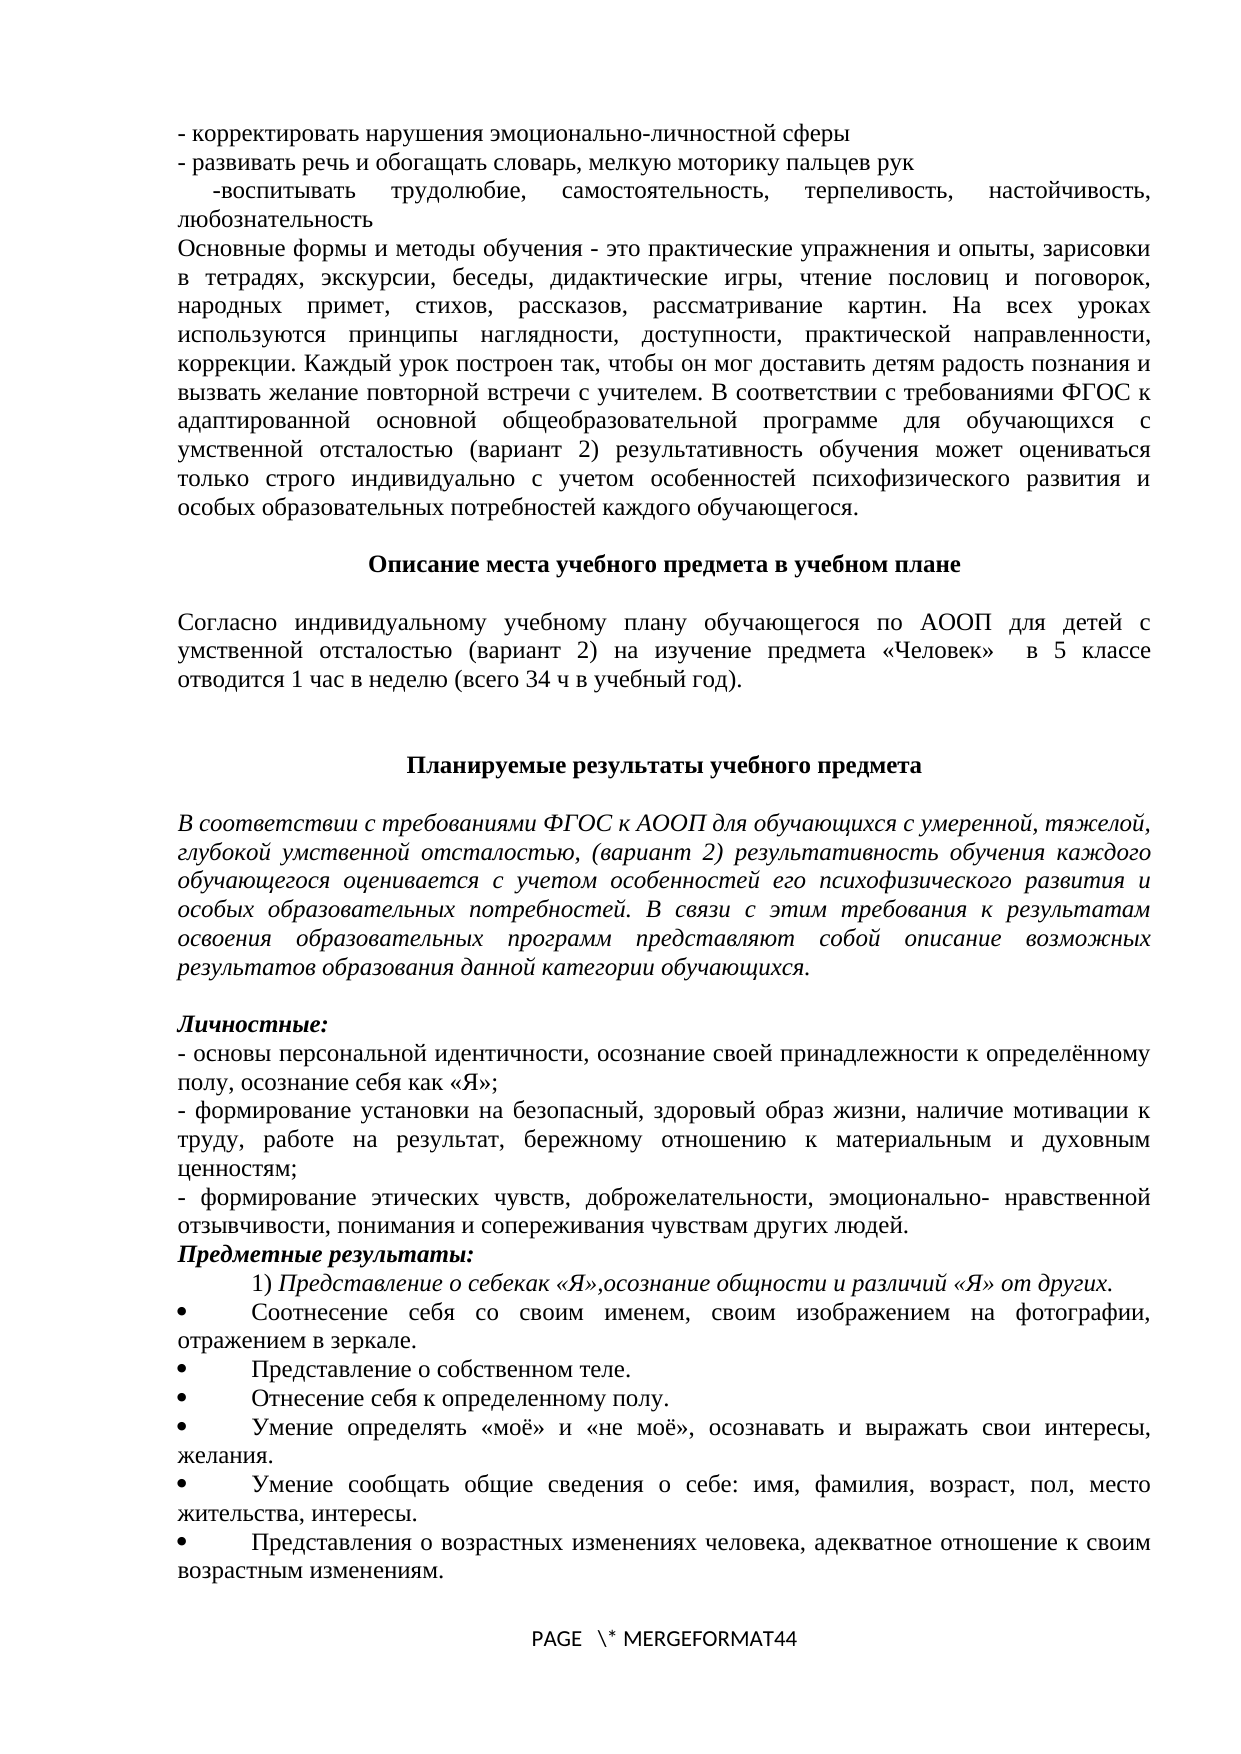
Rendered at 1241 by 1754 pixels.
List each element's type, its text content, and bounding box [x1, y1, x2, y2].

text В соответствии с требованиями ФГОС к АООП для обучающихся с умеренной, тяжелой, глубокой умственной отсталостью, (вариант 2) результативность обучения каждого обучающегося оценивается с учетом особенностей его психофизического развития и особых образовательных потребностей. В связи с этим требования к результатам освоения образовательных программ представляют собой описание возможных результатов образования данной категории обучающихся. [177, 808, 1152, 981]
list Представления о возрастных изменениях человека, адекватное отношение к своим возрастным изменениям. [177, 1527, 1152, 1584]
list Представление о собственном теле. [177, 1354, 1152, 1383]
text - формирование этических чувств, доброжелательности, эмоционально- нравственной отзывчивости, понимания и сопереживания чувствам других людей. [177, 1182, 1152, 1239]
list Соотнесение себя со своим именем, своим изображением на фотографии, отражением в зеркале. [177, 1297, 1152, 1354]
text 1) Представление о себекак «Я»,осознание общности и различий «Я» от других. [177, 1268, 1152, 1297]
list Умение сообщать общие сведения о себе: имя, фамилия, возраст, пол, место жительства, интересы. [177, 1469, 1152, 1527]
text Предметные результаты: [177, 1239, 1152, 1268]
list Умение определять «моё» и «не моё», осознавать и выражать свои интересы, желания. [177, 1412, 1152, 1469]
text - формирование установки на безопасный, здоровый образ жизни, наличие мотивации к труду, работе на результат, бережному отношению к материальным и духовным ценностям; [177, 1096, 1152, 1182]
text Основные формы и методы обучения - это практические упражнения и опыты, зарисовки в тетрадях, экскурсии, беседы, дидактические игры, чтение пословиц и поговорок, народных примет, стихов, рассказов, рассматривание картин. На всех уроках используются принципы наглядности, доступности, практической направленности, коррекции. Каждый урок построен так, чтобы он мог доставить детям радость познания и вызвать желание повторной встречи с учителем. В соответствии с требованиями ФГОС к адаптированной основной общеобразовательной программе для обучающихся с умственной отсталостью (вариант 2) результативность обучения может оцениваться только строго индивидуально с учетом особенностей психофизического развития и особых образовательных потребностей каждого обучающегося. [177, 233, 1152, 521]
text Личностные: [177, 1009, 1152, 1038]
text - основы персональной идентичности, осознание своей принадлежности к определённому полу, осознание себя как «Я»; [177, 1038, 1152, 1096]
list Описание места учебного предмета в учебном плане [177, 549, 1152, 578]
text -воспитывать трудолюбие, самостоятельность, терпеливость, настойчивость, любознательность [177, 176, 1152, 233]
list Планируемые результаты учебного предмета [177, 751, 1152, 779]
text - корректировать нарушения эмоционально-личностной сферы [177, 118, 1152, 147]
text - развивать речь и обогащать словарь, мелкую моторику пальцев рук [177, 147, 1152, 176]
text Согласно индивидуальному учебному плану обучающегося по АООП для детей с умственной отсталостью (вариант 2) на изучение предмета «Человек» в 5 классе отводится 1 час в неделю (всего 34 ч в учебный год). [177, 607, 1152, 693]
list Отнесение себя к определенному полу. [177, 1383, 1152, 1412]
